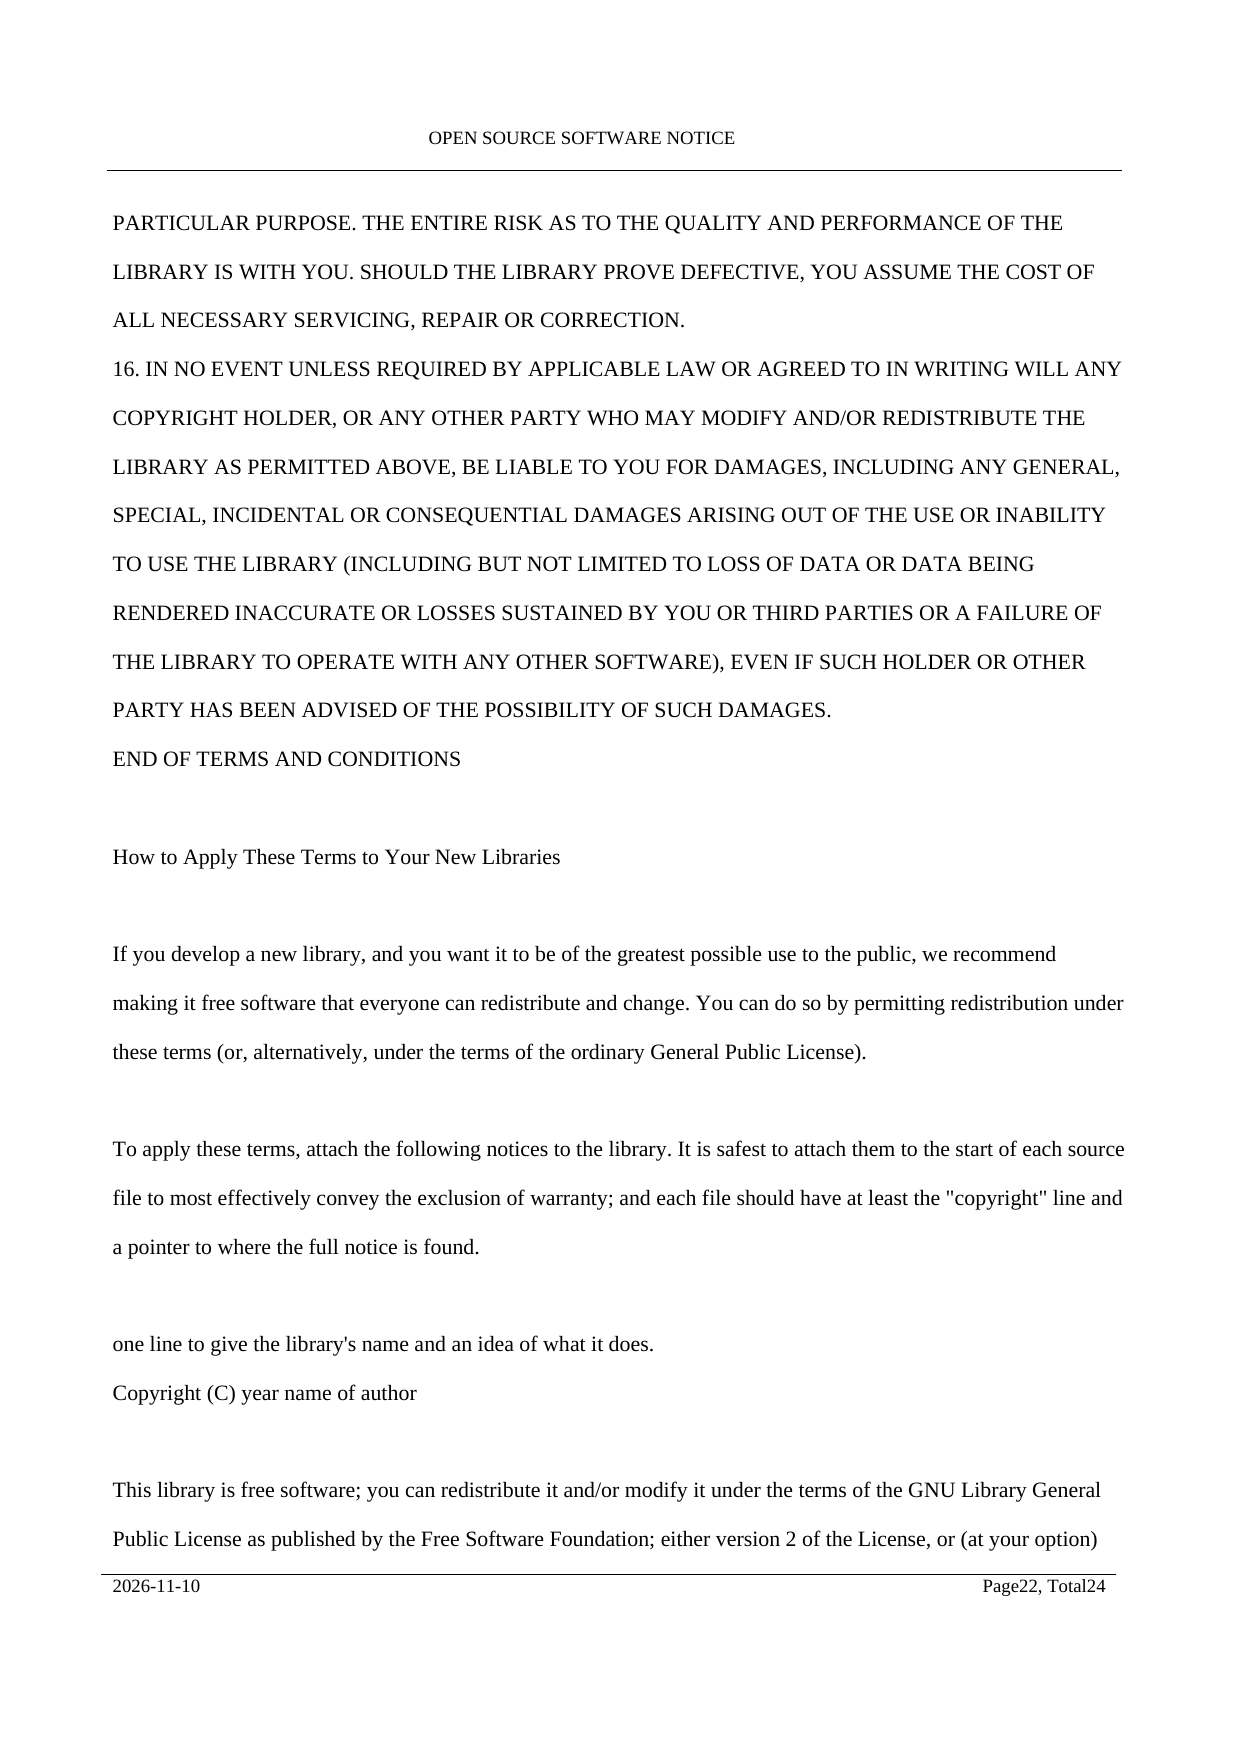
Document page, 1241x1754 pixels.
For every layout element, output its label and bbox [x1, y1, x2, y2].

text [112, 206, 1128, 1555]
